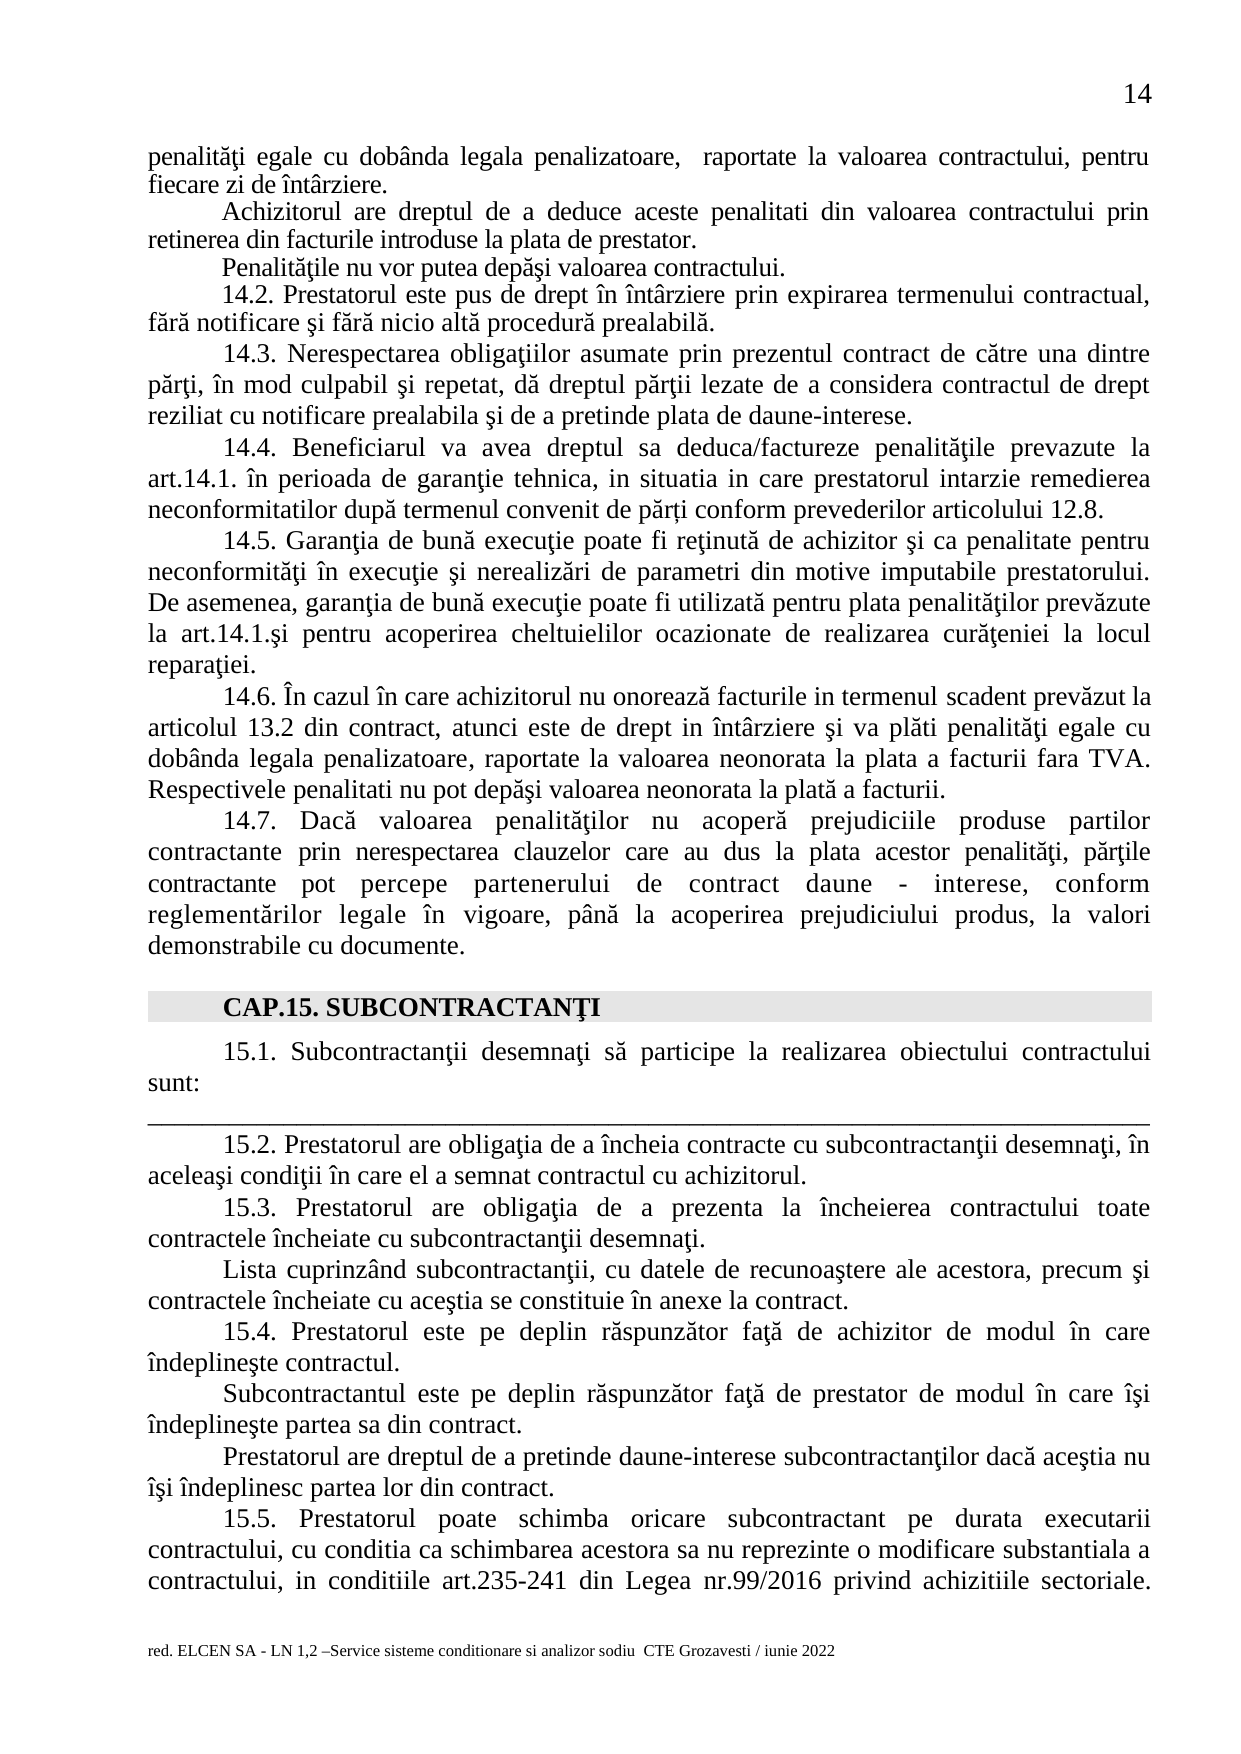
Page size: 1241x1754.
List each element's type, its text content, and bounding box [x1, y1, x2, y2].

text 14.5. Garanţia de bună execuţie poate fi reţinută de achizitor şi ca penalitate pentru neconformităţi în execuţie şi nerealizări de parametri din motive imputabile prestatorului. De asemenea, garanţia de bună execuţie poate fi utilizată pentru plata penalităţilor prevăzute la art.14.1.şi pentru acoperirea cheltuielilor ocazionate de realizarea curăţeniei la locul reparaţiei. [148, 524, 1152, 680]
subtitle CAP.15. SUBCONTRACTANŢI [148, 991, 1152, 1022]
text 14.2. Prestatorul este pus de drept în întârziere prin expirarea termenului contractual, fără notificare şi fără nicio altă procedură prealabilă. [148, 282, 1150, 337]
list 14.4. Beneficiarul va avea dreptul sa deduca/factureze penalităţile prevazute la art.14.1. în perioada de garanţie tehnica, in situatia in care prestatorul intarzie remedierea neconformitatilor după termenul convenit de părți conform prevederilor articolului 12.8. [148, 431, 1152, 524]
text 15.2. Prestatorul are obligaţia de a încheia contracte cu subcontractanţii desemnaţi, în aceleaşi condiţii în care el a semnat contractul cu achizitorul. [148, 1128, 1152, 1191]
text Achizitorul are dreptul de a deduce aceste penalitati din valoarea contractului prin retinerea din facturile introduse la plata de prestator. [148, 199, 1150, 254]
text 15.3. Prestatorul are obligaţia de a prezenta la încheierea contractului toate contractele încheiate cu subcontractanţii desemnaţi. [148, 1191, 1152, 1253]
text Prestatorul are dreptul de a pretinde daune-interese subcontractanţilor dacă aceştia nu îşi îndeplinesc partea lor din contract. [148, 1440, 1152, 1502]
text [148, 1502, 1152, 1596]
text 15.4. Prestatorul este pe deplin răspunzător faţă de achizitor de modul în care îndeplineşte contractul. [148, 1315, 1152, 1377]
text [148, 143, 1150, 199]
text Lista cuprinzând subcontractanţii, cu datele de recunoaştere ale acestora, precum şi contractele încheiate cu aceştia se constituie în anexe la contract. [148, 1253, 1152, 1315]
text Subcontractantul este pe deplin răspunzător faţă de prestator de modul în care îşi îndeplineşte partea sa din contract. [148, 1377, 1152, 1440]
text 14.7. Dacă valoarea penalităţilor nu acoperă prejudiciile produse partilor contractante prin nerespectarea clauzelor care au dus la plata acestor penalităţi, părţile contractante pot percepe partenerului de contract daune - interese, conform reglementărilor legale în vigoare, până la acoperirea prejudiciului produs, la valori demonstrabile cu documente. [148, 804, 1152, 960]
text 15.1. Subcontractanţii desemnaţi să participe la realizarea obiectului contractului sunt: __________________________________________________________________________ [148, 1035, 1152, 1128]
text 14.6. În cazul în care achizitorul nu onorează facturile in termenul scadent prevăzut la articolul 13.2 din contract, atunci este de drept in întârziere şi va plăti penalităţi egale cu dobânda legala penalizatoare, raportate la valoarea neonorata la plata a facturii fara TVA. Respectivele penalitati nu pot depăşi valoarea neonorata la plată a facturii. [148, 680, 1152, 804]
text Penalităţile nu vor putea depăşi valoarea contractului. [148, 254, 1150, 282]
text 14.3. Nerespectarea obligaţiilor asumate prin prezentul contract de către una dintre părţi, în mod culpabil şi repetat, dă dreptul părţii lezate de a considera contractul de drept reziliat cu notificare prealabila şi de a pretinde plata de daune-interese. [148, 337, 1152, 431]
